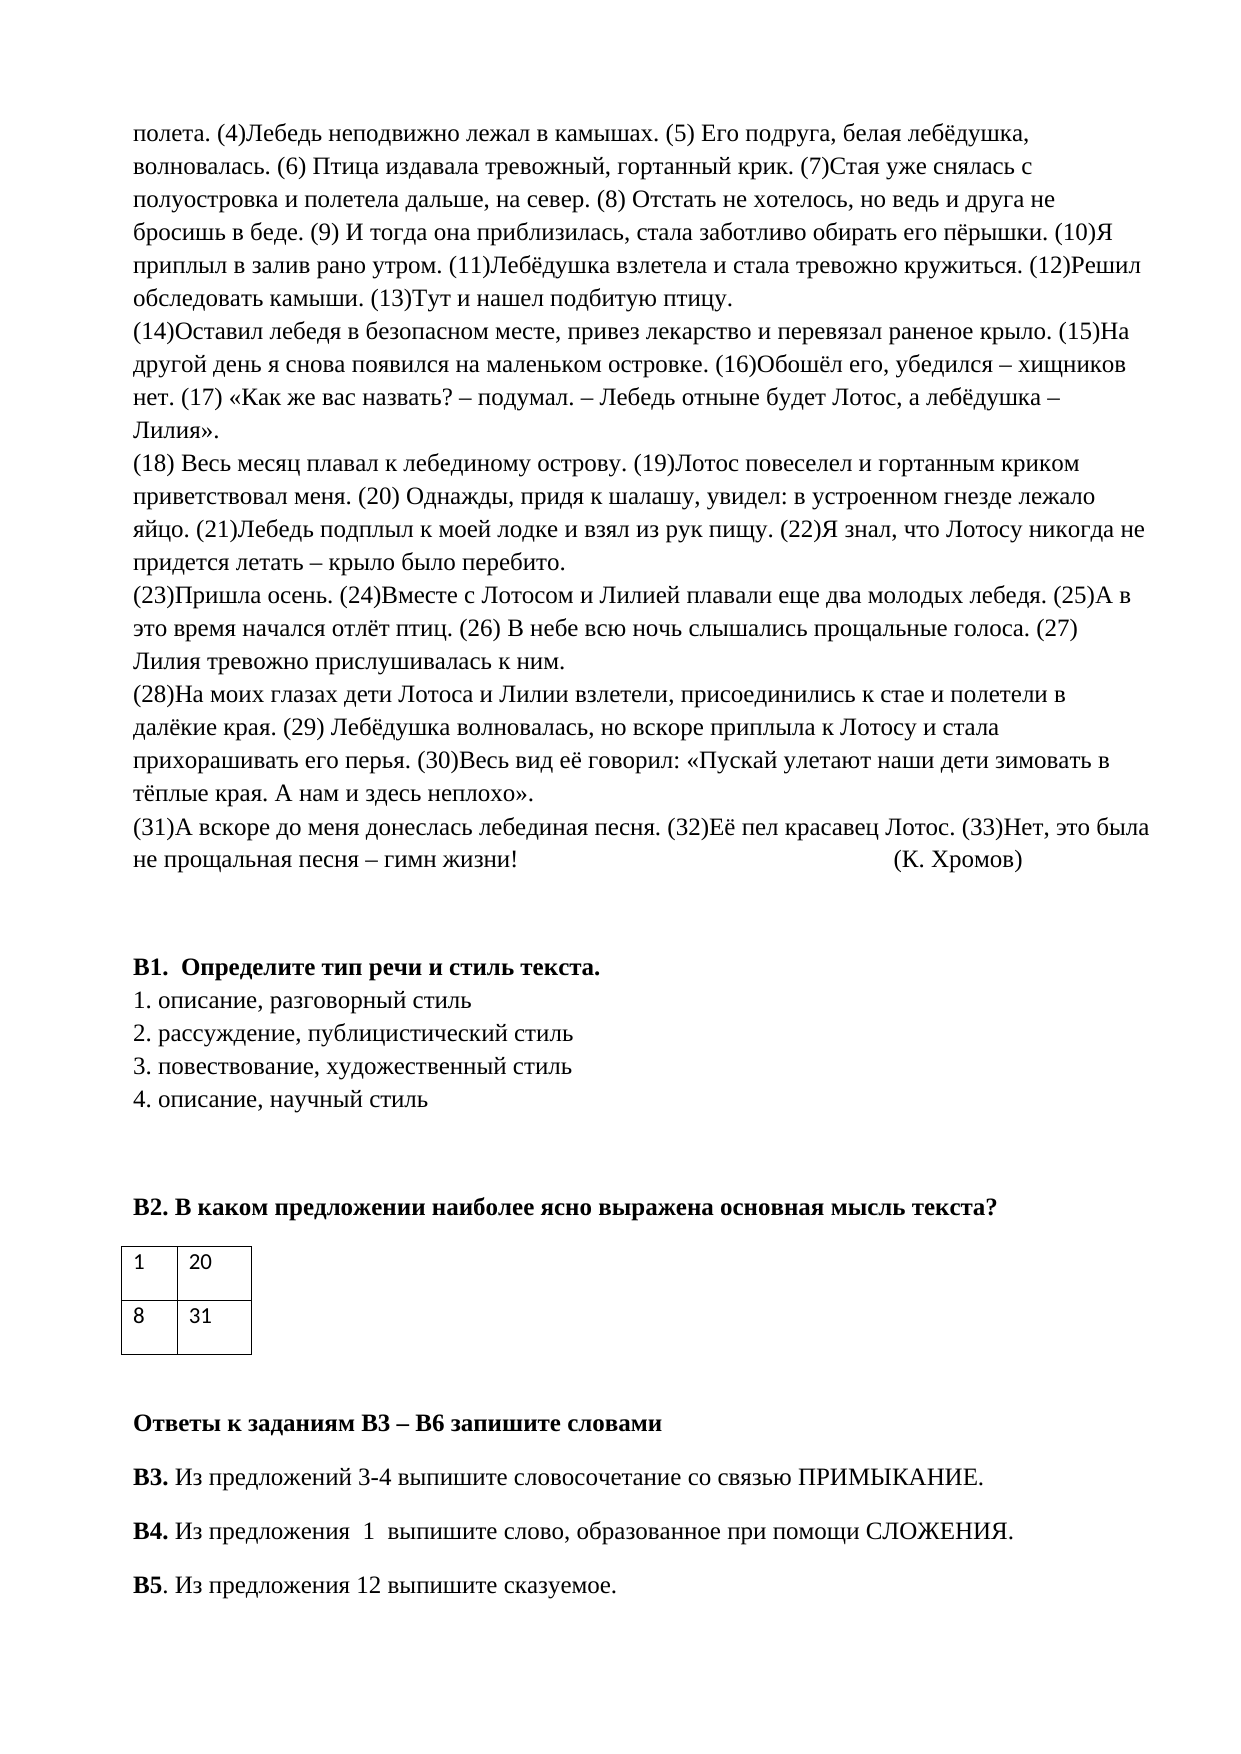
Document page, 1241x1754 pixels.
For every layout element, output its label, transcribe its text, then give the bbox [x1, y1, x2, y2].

table_cell 8 [122, 1301, 177, 1353]
text В2. В каком предложении наиболее ясно выражена основная мысль текста? [133, 1192, 1152, 1221]
text В4. Из предложения 1 выпишите слово, образованное при помощи СЛОЖЕНИЯ. [133, 1516, 1152, 1545]
table_cell 31 [178, 1301, 251, 1353]
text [133, 118, 1152, 873]
table_header 1 [122, 1247, 177, 1300]
text Ответы к заданиям В3 – В6 запишите словами [133, 1408, 1152, 1437]
table_header 20 [178, 1247, 251, 1300]
text В5. Из предложения 12 выпишите сказуемое. [133, 1570, 1152, 1599]
text В3. Из предложений 3-4 выпишите словосочетание со связью ПРИМЫКАНИЕ. [133, 1462, 1152, 1491]
text В1. Определите тип речи и стиль текста. 1. описание, разговорный стиль 2. рассуждение, публицистический стиль 3. повествование, художественный стиль 4. описание, научный стиль [133, 952, 1152, 1113]
